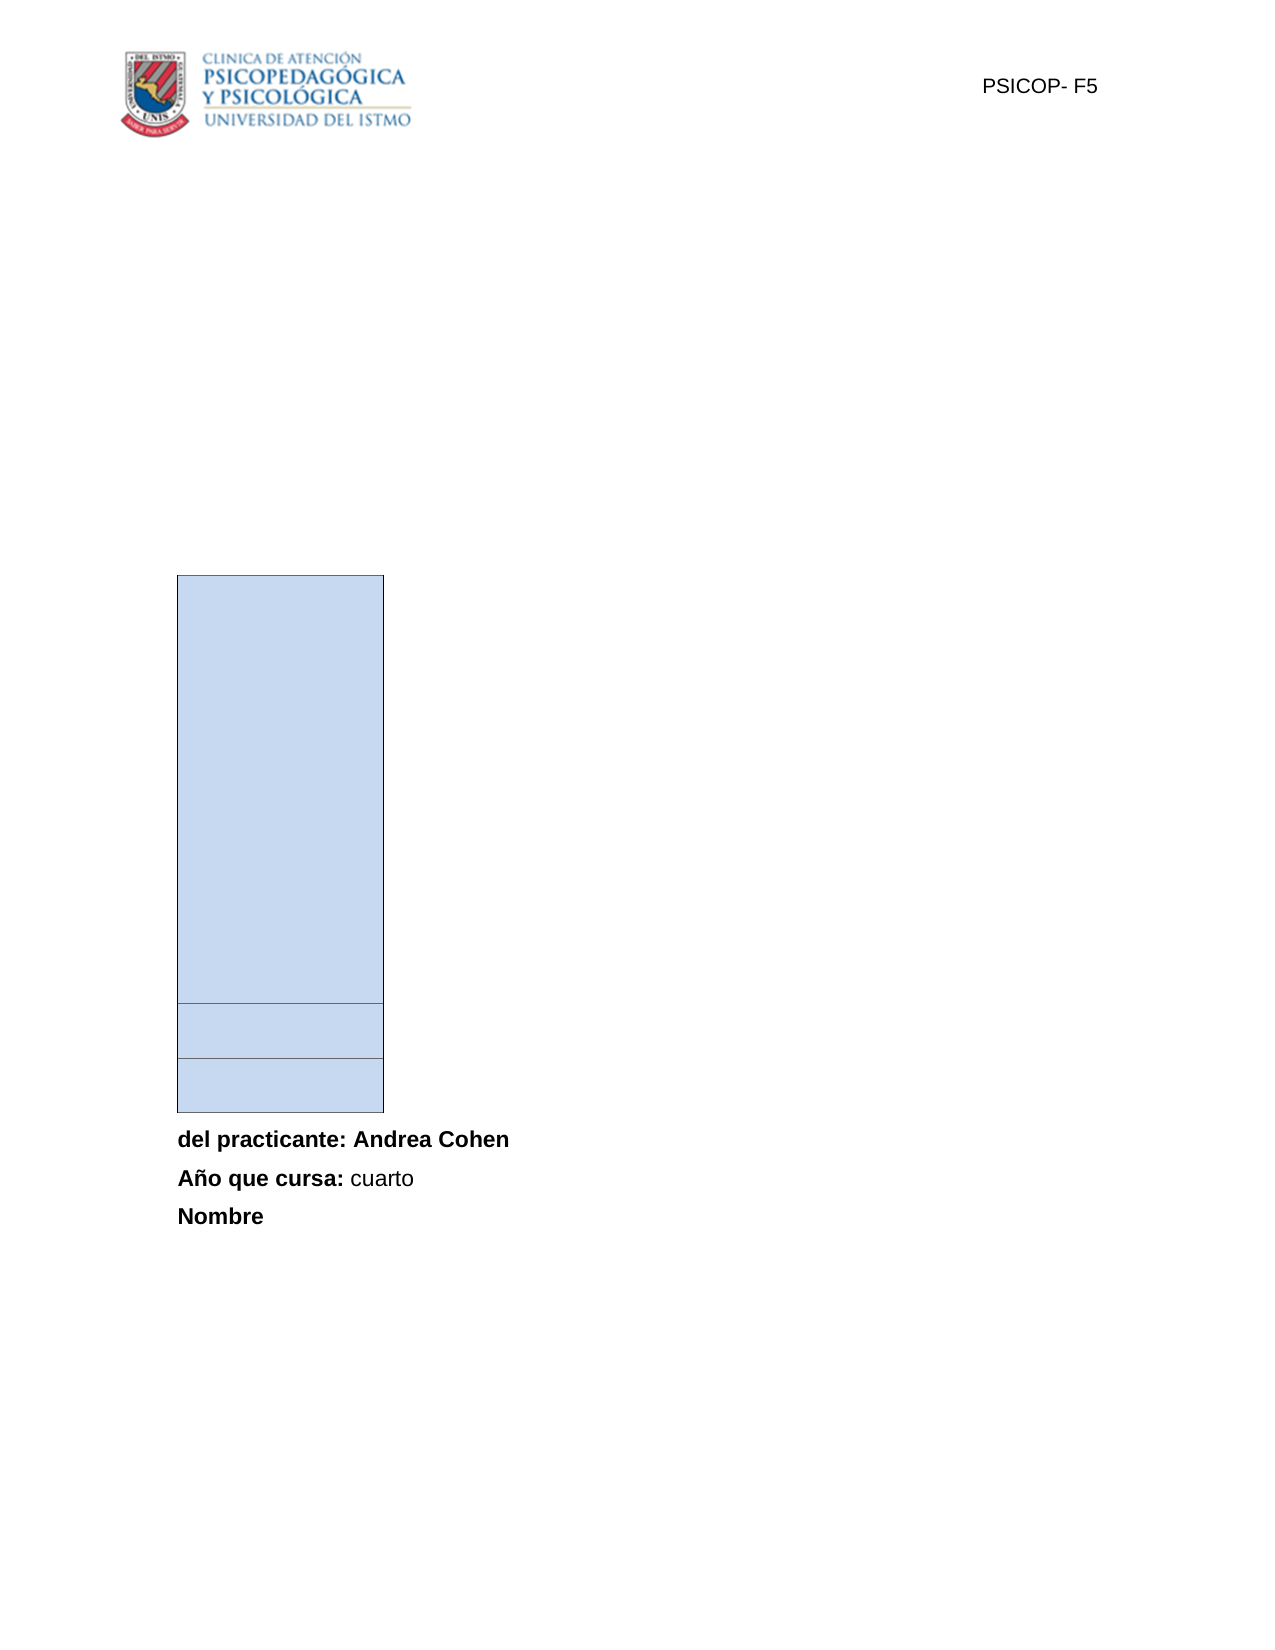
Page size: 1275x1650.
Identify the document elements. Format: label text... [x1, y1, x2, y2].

text Año que cursa: cuarto [177, 1164, 1127, 1191]
picture [65, 20, 437, 148]
text Nombre [177, 1203, 1127, 1230]
table_cell [178, 1004, 383, 1058]
table_cell [178, 1059, 383, 1112]
table_header [178, 576, 383, 1003]
text del practicante: Andrea Cohen [177, 1126, 1127, 1152]
